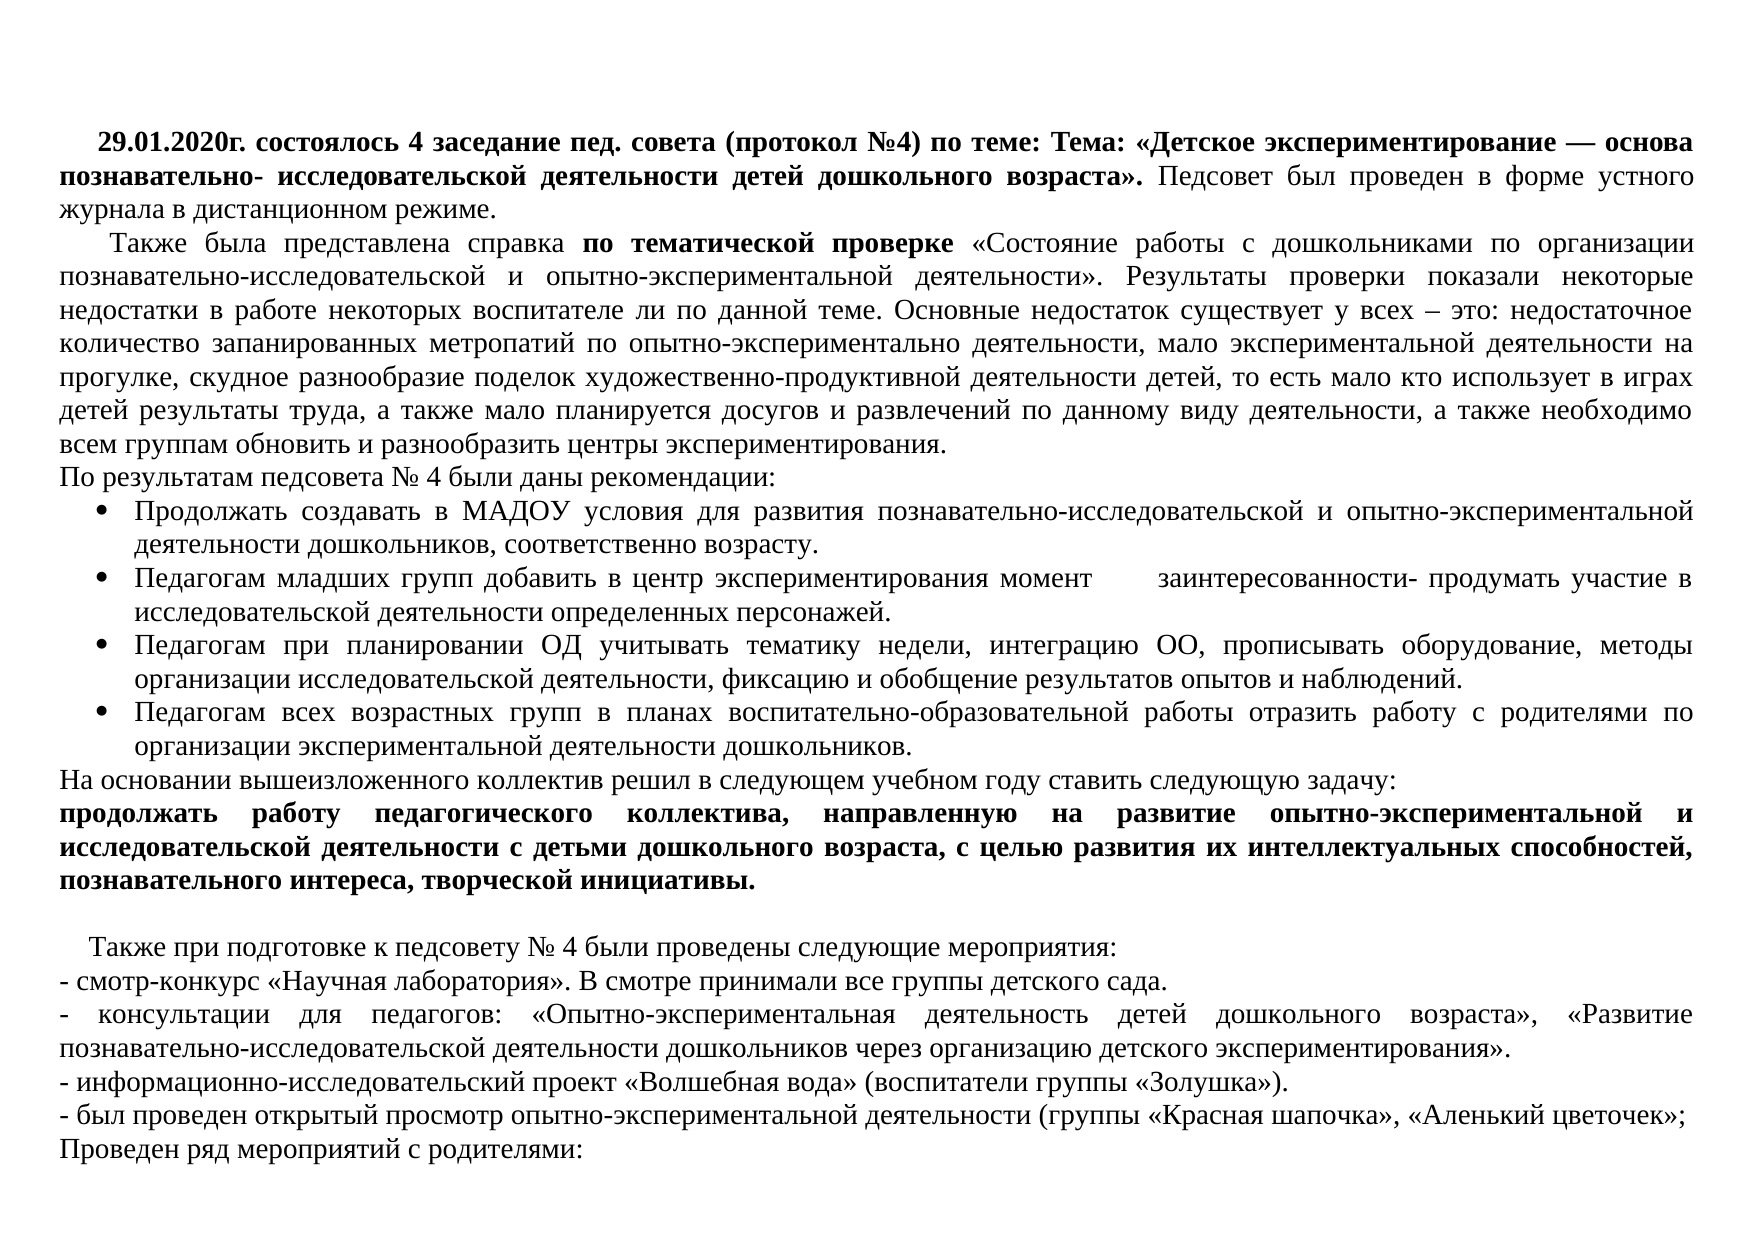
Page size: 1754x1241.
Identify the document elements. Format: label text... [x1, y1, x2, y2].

text - консультации для педагогов: «Опытно-экспериментальная деятельность детей дошкольного возраста», «Развитие познавательно-исследовательской деятельности дошкольников через организацию детского экспериментирования». [59, 997, 1695, 1064]
text Также была представлена справка по тематической проверке «Состояние работы с дошкольниками по организации познавательно-исследовательской и опытно-экспериментальной деятельности». Результаты проверки показали некоторые недостатки в работе некоторых воспитателе ли по данной теме. Основные недостаток существует у всех – это: недостаточное количество запанированных метропатий по опытно-экспериментально деятельности, мало экспериментальной деятельности на прогулке, скудное разнообразие поделок художественно-продуктивной деятельности детей, то есть мало кто использует в играх детей результаты труда, а также мало планируется досугов и развлечений по данному виду деятельности, а также необходимо всем группам обновить и разнообразить центры экспериментирования. [59, 225, 1695, 459]
text На основании вышеизложенного коллектив решил в следующем учебном году ставить следующую задачу: [59, 762, 1695, 795]
list Педагогам всех возрастных групп в планах воспитательно-образовательной работы отразить работу с родителями по организации экспериментальной деятельности дошкольников. [97, 694, 1695, 762]
text Проведен ряд мероприятий с родителями: [59, 1131, 1695, 1164]
text 29.01.2020г. состоялось 4 заседание пед. совета (протокол №4) по теме: Тема: «Детское экспериментирование — основа познавательно- исследовательской деятельности детей дошкольного возраста». Педсовет был проведен в форме устного журнала в дистанционном режиме. [59, 124, 1695, 225]
text Также при подготовке к педсовету № 4 были проведены следующие мероприятия: [59, 929, 1695, 963]
text продолжать работу педагогического коллектива, направленную на развитие опытно-экспериментальной и исследовательской деятельности с детьми дошкольного возраста, с целью развития их интеллектуальных способностей, познавательного интереса, творческой инициативы. [59, 795, 1695, 896]
list Педагогам при планировании ОД учитывать тематику недели, интеграцию ОО, прописывать оборудование, методы организации исследовательской деятельности, фиксацию и обобщение результатов опытов и наблюдений. [97, 627, 1695, 694]
text По результатам педсовета № 4 были даны рекомендации: [59, 459, 1695, 493]
list Педагогам младших групп добавить в центр экспериментирования момент заинтересованности- продумать участие в исследовательской деятельности определенных персонажей. [97, 560, 1695, 627]
text - смотр-конкурс «Научная лаборатория». В смотре принимали все группы детского сада. [59, 963, 1695, 997]
list Продолжать создавать в МАДОУ условия для развития познавательно-исследовательской и опытно-экспериментальной деятельности дошкольников, соответственно возрасту. [97, 493, 1695, 560]
text - был проведен открытый просмотр опытно-экспериментальной деятельности (группы «Красная шапочка», «Аленький цветочек»; [59, 1097, 1695, 1131]
text - информационно-исследовательский проект «Волшебная вода» (воспитатели группы «Золушка»). [59, 1064, 1695, 1097]
